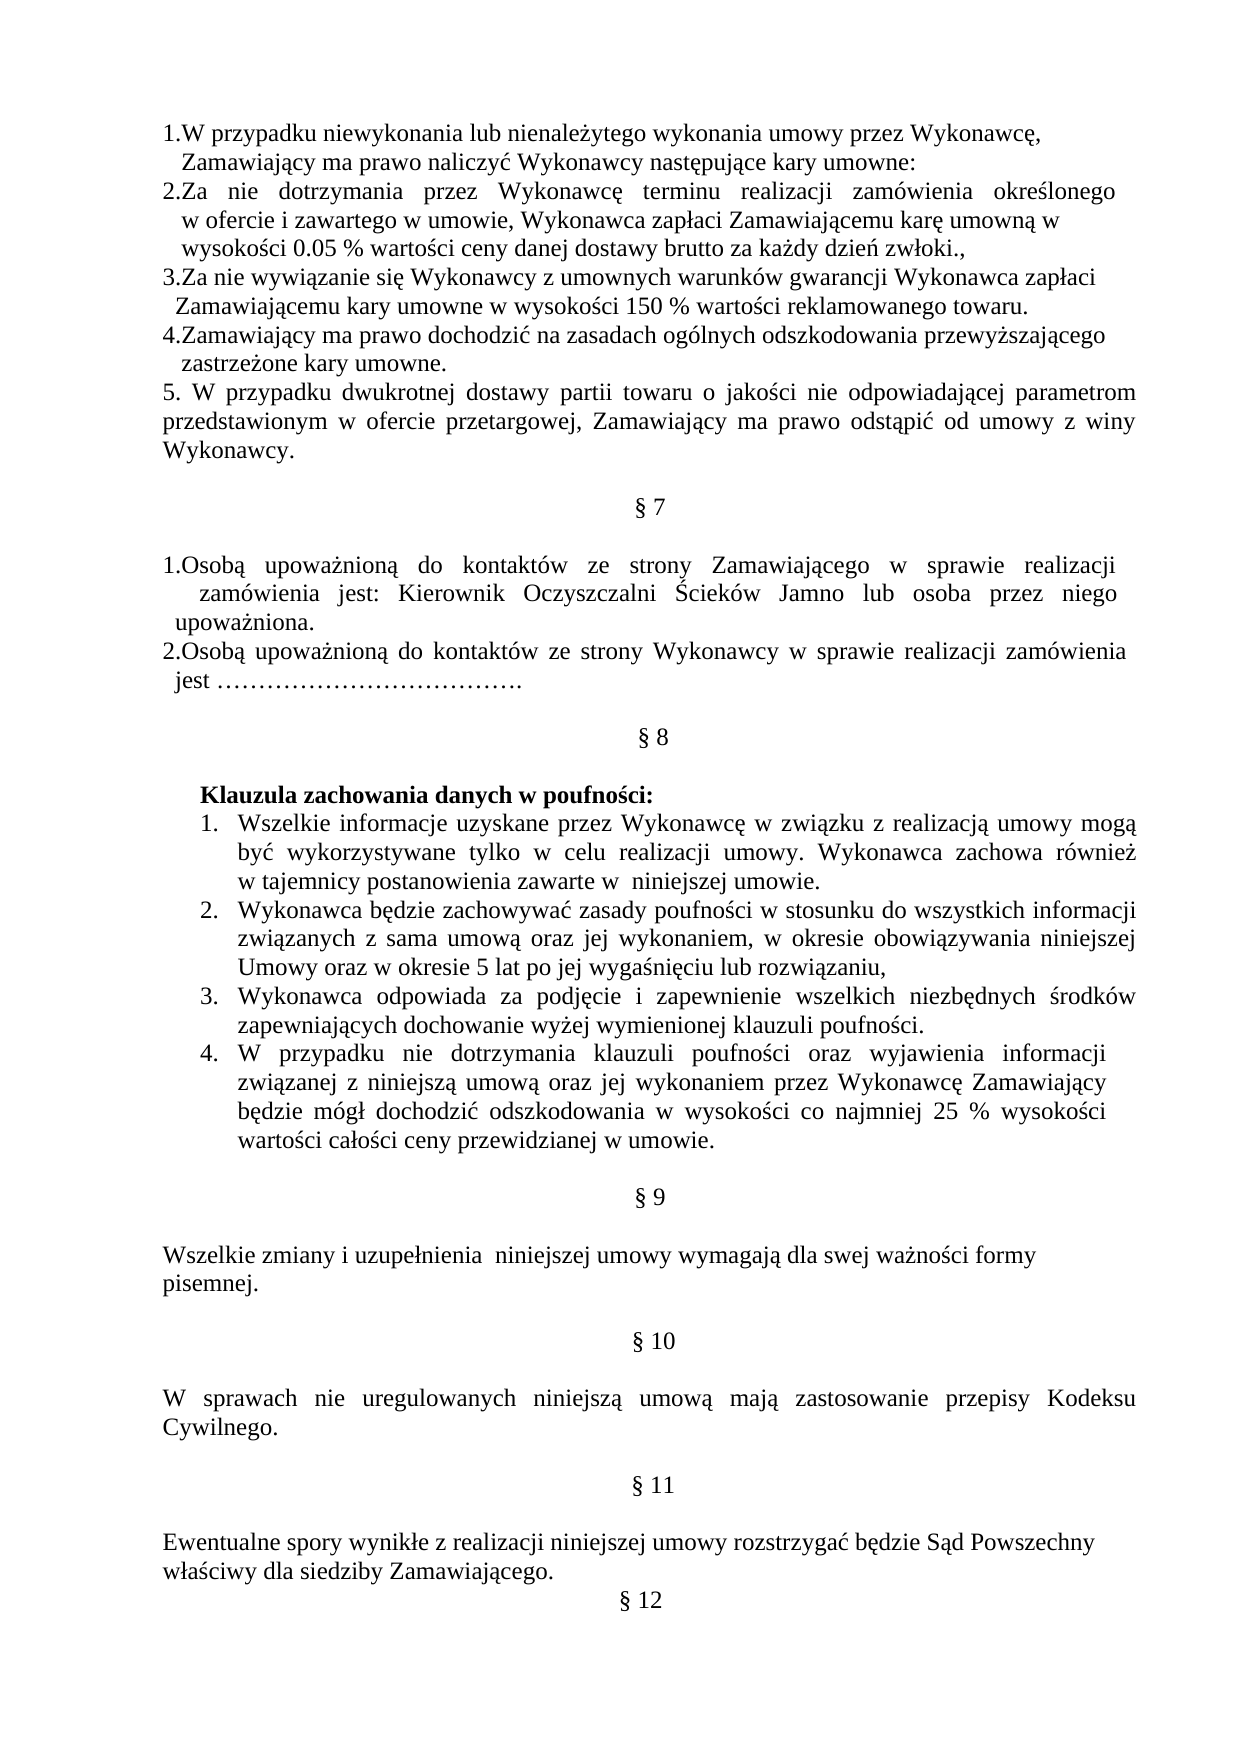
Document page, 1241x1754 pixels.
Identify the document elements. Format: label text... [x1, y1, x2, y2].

text § 12 [162, 1585, 1137, 1613]
list W przypadku nie dotrzymania klauzuli poufności oraz wyjawienia informacji związanej z niniejszą umową oraz jej wykonaniem przez Wykonawcę Zamawiający będzie mógł dochodzić odszkodowania w wysokości co najmniej 25 % wysokości wartości całości ceny przewidzianej w umowie. [200, 1038, 1107, 1153]
subtitle 2.Osobą upoważnioną do kontaktów ze strony Wykonawcy w sprawie realizacji zamówienia jest ………………………………. [162, 636, 1137, 693]
text 2.Za nie dotrzymania przez Wykonawcę terminu realizacji zamówienia określonego w ofercie i zawartego w umowie, Wykonawca zapłaci Zamawiającemu karę umowną w [162, 176, 1137, 233]
list Wykonawca odpowiada za podjęcie i zapewnienie wszelkich niezbędnych środków zapewniających dochowanie wyżej wymienionej klauzuli poufności. [200, 981, 1137, 1038]
text 4.Zamawiający ma prawo dochodzić na zasadach ogólnych odszkodowania przewyższającego zastrzeżone kary umowne. [162, 320, 1137, 377]
text 3.Za nie wywiązanie się Wykonawcy z umownych warunków gwarancji Wykonawca zapłaci [162, 262, 1137, 291]
list Wykonawca będzie zachowywać zasady poufności w stosunku do wszystkich informacji związanych z sama umową oraz jej wykonaniem, w okresie obowiązywania niniejszej Umowy oraz w okresie 5 lat po jej wygaśnięciu lub rozwiązaniu, [200, 895, 1137, 981]
list Wszelkie informacje uzyskane przez Wykonawcę w związku z realizacją umowy mogą być wykorzystywane tylko w celu realizacji umowy. Wykonawca zachowa również w tajemnicy postanowienia zawarte w niniejszej umowie. [200, 808, 1137, 895]
text Klauzula zachowania danych w poufności: [200, 780, 1137, 808]
text § 7 [162, 492, 1137, 521]
subtitle § 9 [162, 1182, 1137, 1211]
subtitle Wszelkie zmiany i uzupełnienia niniejszej umowy wymagają dla swej ważności formy pisemnej. [162, 1240, 1137, 1297]
text 5. W przypadku dwukrotnej dostawy partii towaru o jakości nie odpowiadającej parametrom przedstawionym w ofercie przetargowej, Zamawiający ma prawo odstąpić od umowy z winy Wykonawcy. [162, 377, 1137, 463]
text § 8 [169, 722, 1137, 751]
text wysokości 0.05 % wartości ceny danej dostawy brutto za każdy dzień zwłoki., [162, 233, 1137, 262]
text Ewentualne spory wynikłe z realizacji niniejszej umowy rozstrzygać będzie Sąd Powszechny właściwy dla siedziby Zamawiającego. [162, 1527, 1137, 1585]
text § 11 [200, 1470, 1137, 1498]
text W sprawach nie uregulowanych niniejszą umową mają zastosowanie przepisy Kodeksu Cywilnego. [162, 1383, 1137, 1441]
subtitle § 10 [162, 1326, 1137, 1355]
text 1.W przypadku niewykonania lub nienależytego wykonania umowy przez Wykonawcę, Zamawiający ma prawo naliczyć Wykonawcy następujące kary umowne: [162, 118, 1137, 176]
text 1.Osobą upoważnioną do kontaktów ze strony Zamawiającego w sprawie realizacji zamówienia jest: Kierownik Oczyszczalni Ścieków Jamno lub osoba przez niego upoważniona. [162, 550, 1137, 636]
text Zamawiającemu kary umowne w wysokości 150 % wartości reklamowanego towaru. [162, 291, 1137, 320]
